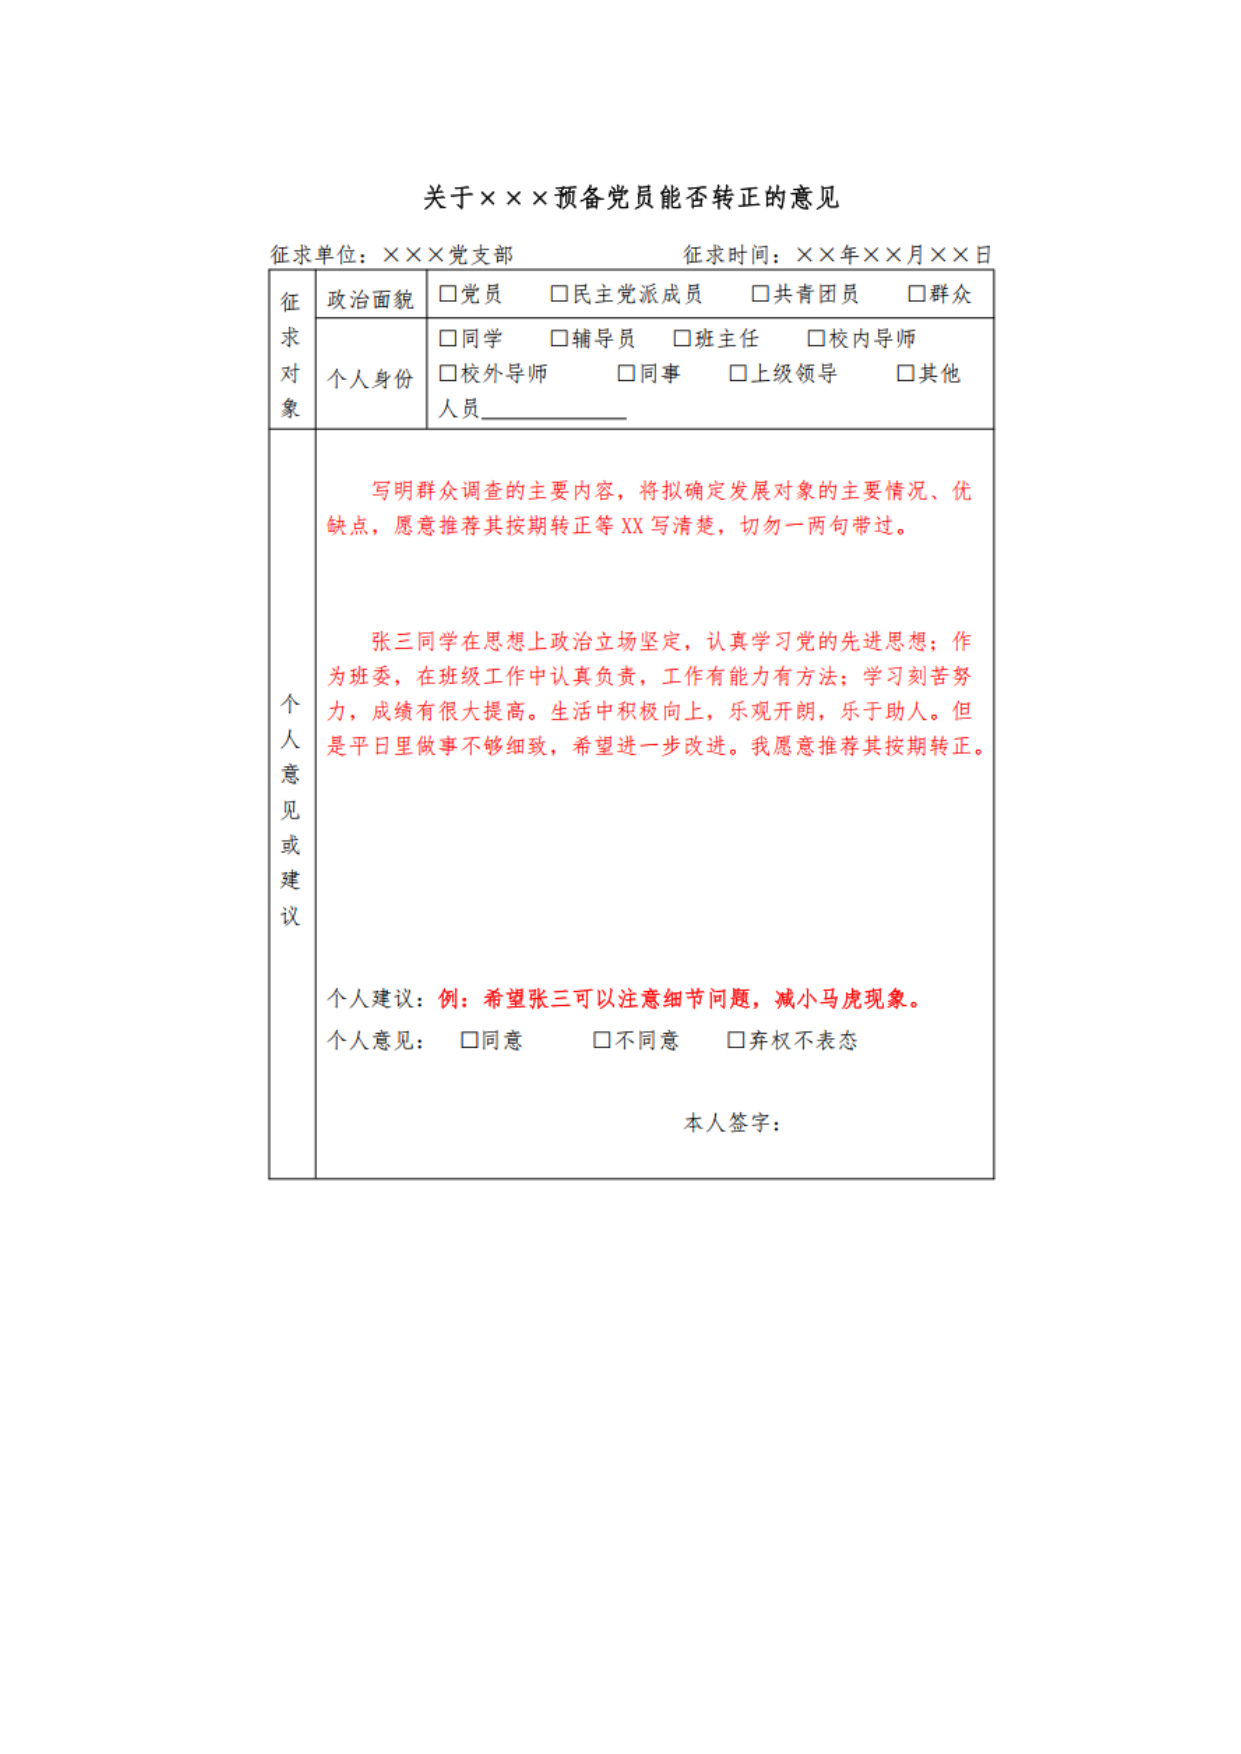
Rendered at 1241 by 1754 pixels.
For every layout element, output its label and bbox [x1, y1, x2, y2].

picture [187, 162, 1053, 1224]
